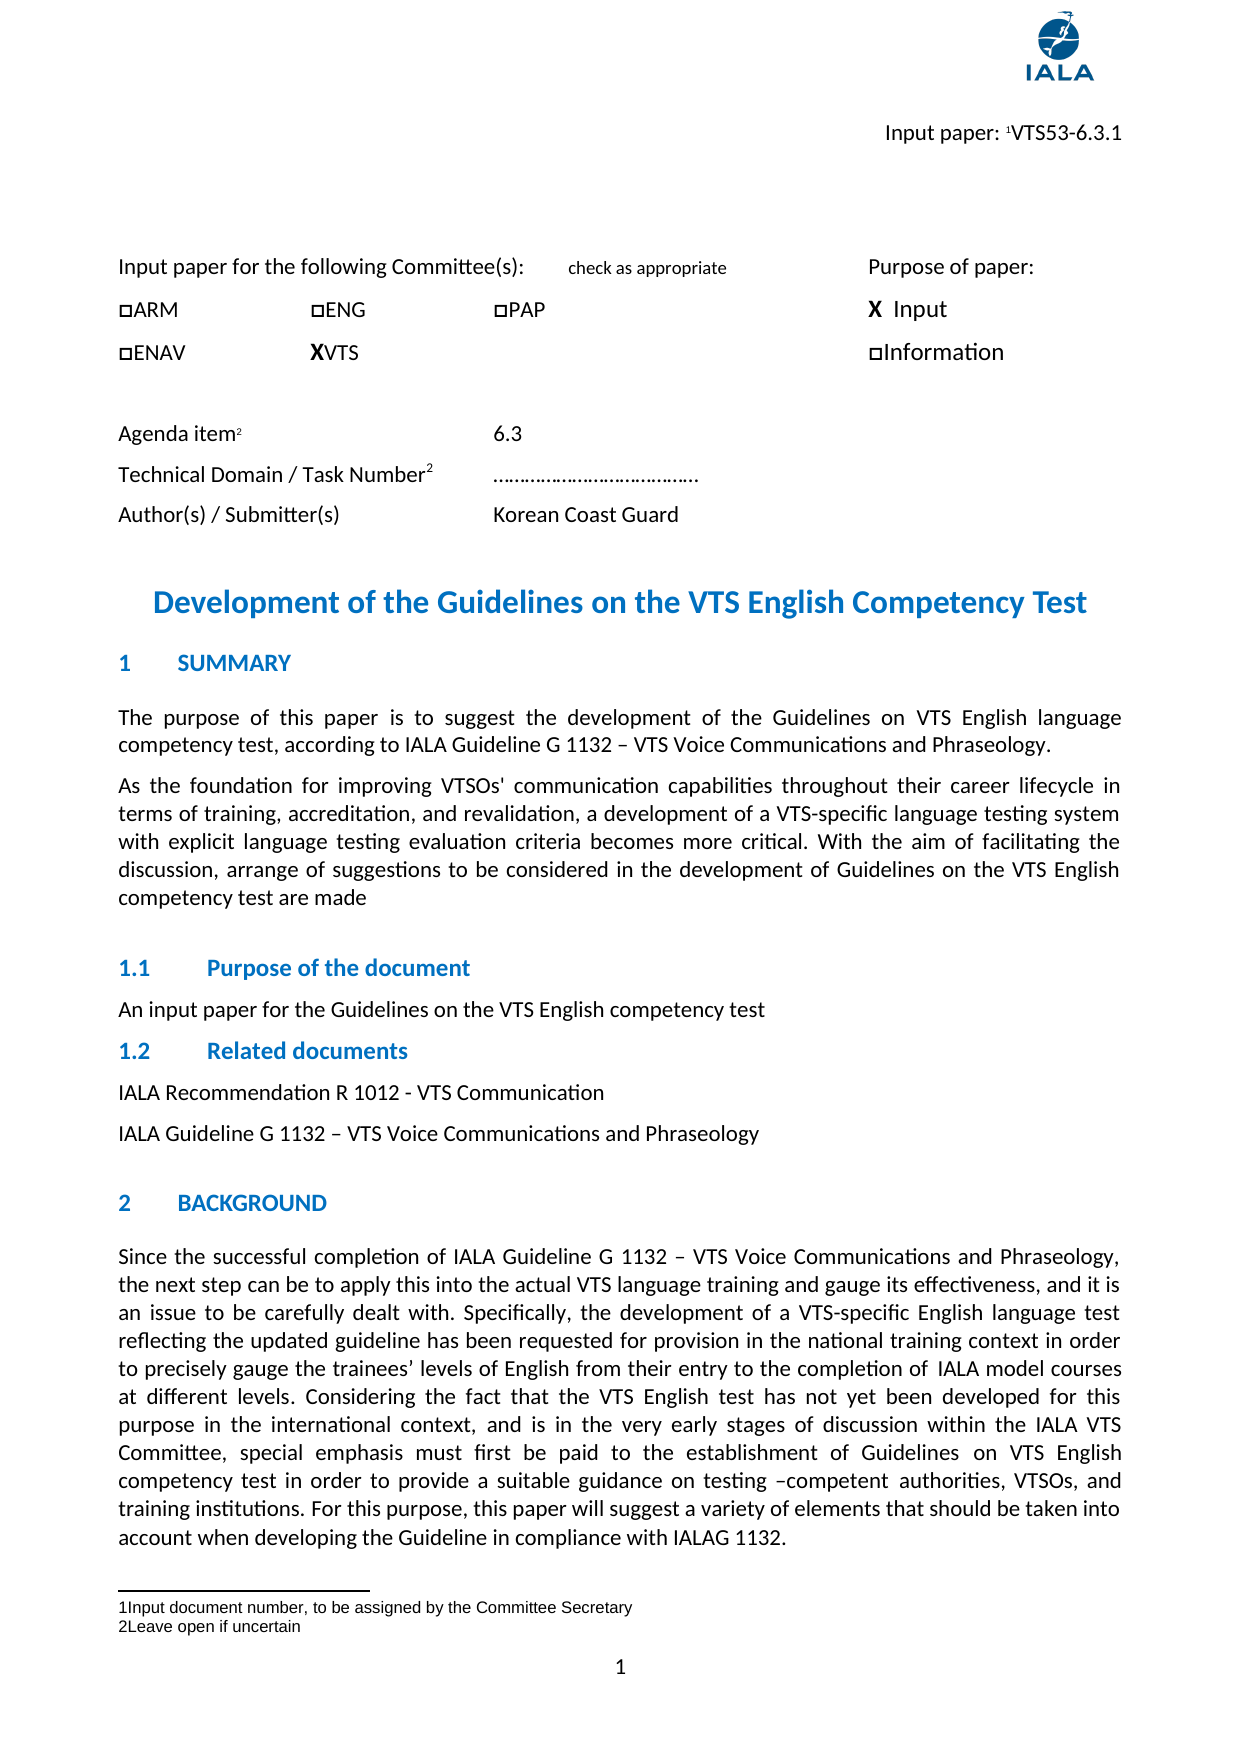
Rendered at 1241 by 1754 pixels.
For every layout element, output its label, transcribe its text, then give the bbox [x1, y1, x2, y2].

subtitle Background [118, 1187, 1122, 1217]
text Author(s) / Submitter(s) Korean Coast Guard [118, 500, 1122, 528]
text As the foundation for improving VTSOs' communication capabilities throughout their career lifecycle in terms of training, accreditation, and revalidation, a development of a VTS-specific language testing system with explicit language testing evaluation criteria becomes more critical. With the aim of facilitating the discussion, arrange of suggestions to be considered in the development of Guidelines on the VTS English competency test are made [118, 771, 1122, 911]
text Agenda item 6.3 [118, 419, 1122, 447]
subtitle Purpose of the document [118, 952, 1122, 982]
text IALA Recommendation R 1012 - VTS Communication [118, 1078, 1122, 1106]
text □ENAV XVTS □Information [118, 336, 1122, 366]
text IALA Guideline G 1132 – VTS Voice Communications and Phraseology [118, 1119, 1122, 1147]
text Technical Domain / Task Number2 ………………………………… [118, 460, 1122, 488]
text Input paper: VTS53-6.3.1 [118, 118, 1122, 146]
text □ARM □ENG □PAP X Input [118, 293, 1122, 323]
text The purpose of this paper is to suggest the development of the Guidelines on VTS English language competency test, according to IALA Guideline G 1132 – VTS Voice Communications and Phraseology. [118, 703, 1122, 759]
subtitle Summary [118, 647, 1122, 678]
title Development of the Guidelines on the VTS English Competency Test [118, 581, 1122, 622]
text Since the successful completion of IALA Guideline G 1132 – VTS Voice Communications and Phraseology, the next step can be to apply this into the actual VTS language training and gauge its effectiveness, and it is an issue to be carefully dealt with. Specifically, the development of a VTS-specific English language test reflecting the updated guideline has been requested for provision in the national training context in order to precisely gauge the trainees’ levels of English from their entry to the completion of IALA model courses at different levels. Considering the fact that the VTS English test has not yet been developed for this purpose in the international context, and is in the very early stages of discussion within the IALA VTS Committee, special emphasis must first be paid to the establishment of Guidelines on VTS English competency test in order to provide a suitable guidance on testing –competent authorities, VTSOs, and training institutions. For this purpose, this paper will suggest a variety of elements that should be taken into account when developing the Guideline in compliance with IALAG 1132. [118, 1242, 1122, 1551]
text An input paper for the Guidelines on the VTS English competency test [118, 995, 1122, 1023]
picture [1011, 3, 1106, 96]
text Input paper for the following Committee(s): check as appropriate Purpose of paper: [118, 252, 1122, 280]
subtitle Related documents [118, 1035, 1122, 1066]
